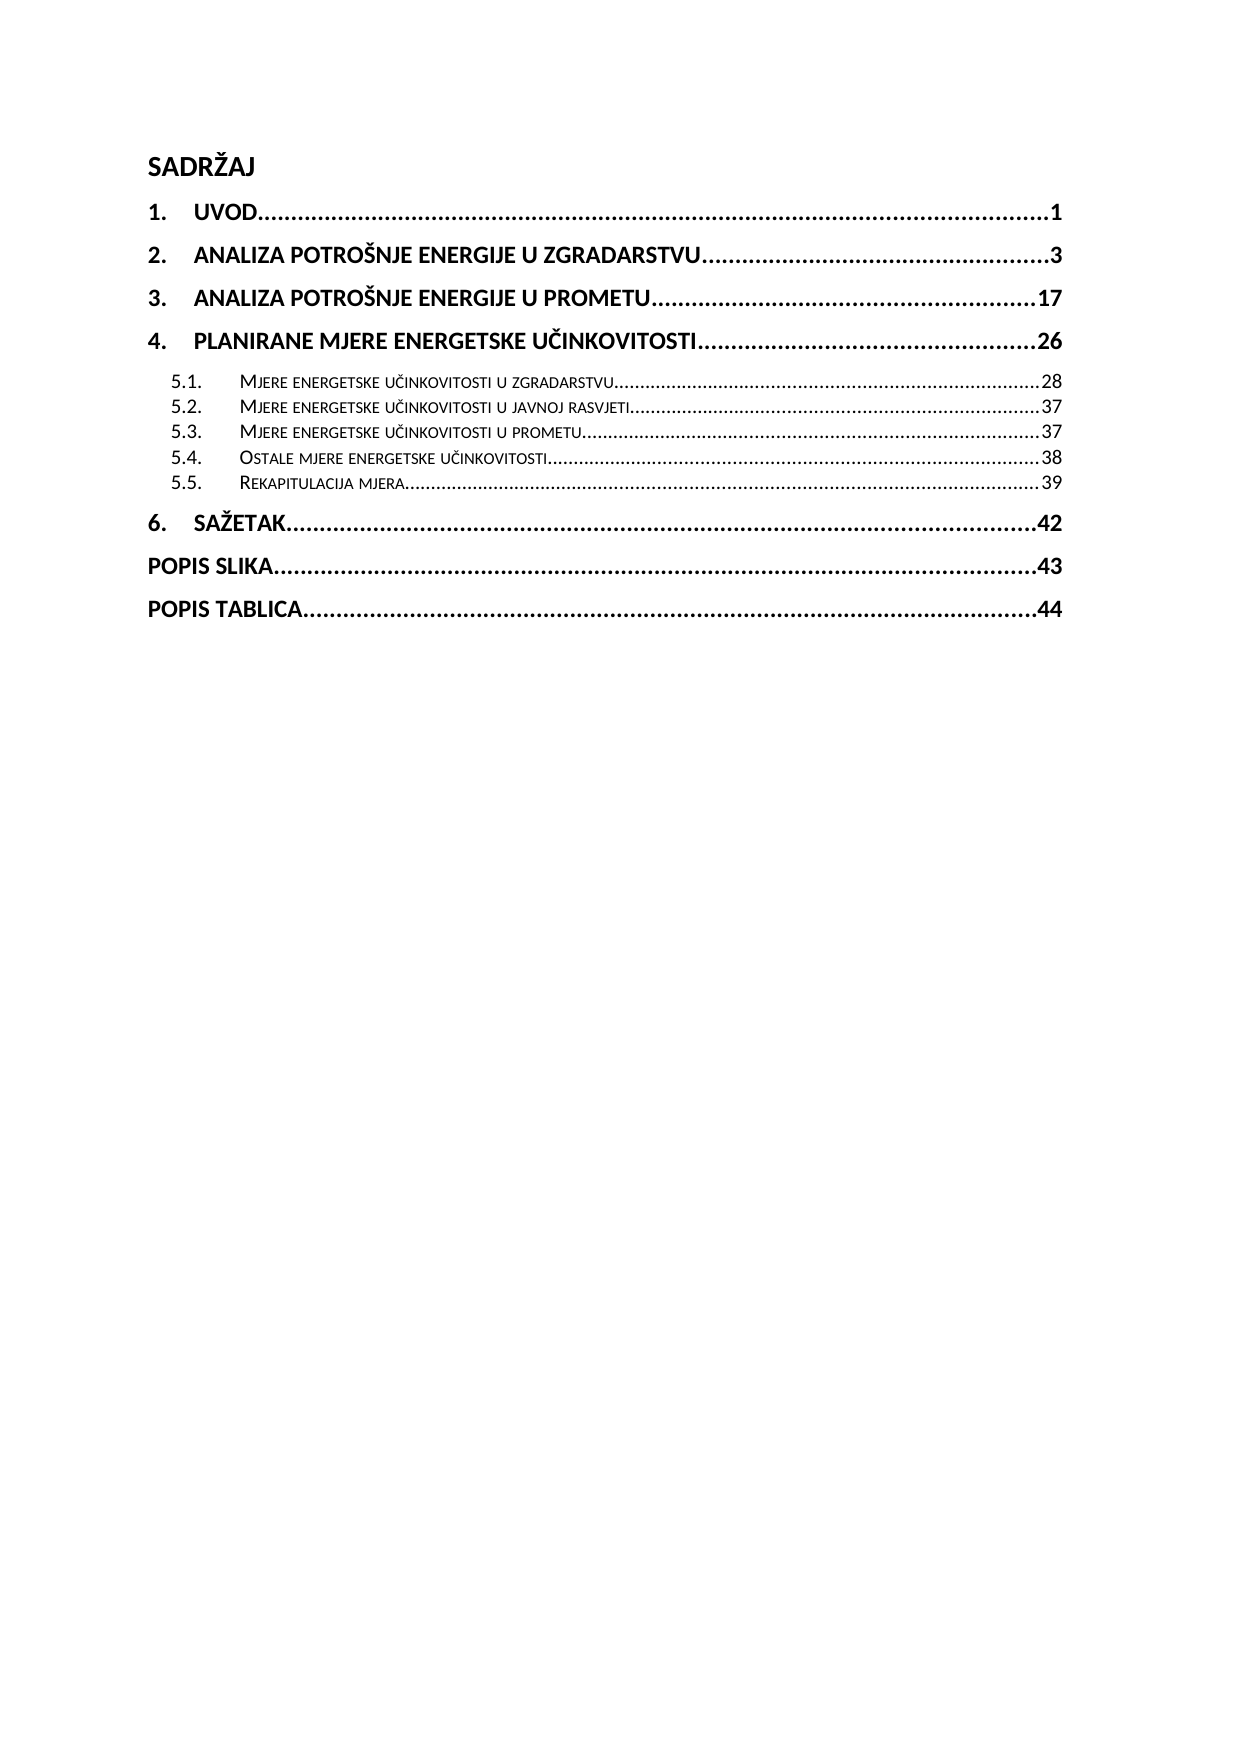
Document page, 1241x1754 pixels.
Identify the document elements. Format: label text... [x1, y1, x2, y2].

text 1. UVOD 1 [148, 196, 1063, 226]
text 6. SAŽETAK 42 [148, 507, 1063, 538]
text popis tablica 44 [148, 593, 1063, 624]
text 4. planirane MJERE ENERGETSKE UČINKOVITOSTI 26 [148, 325, 1063, 355]
text 5.1. Mjere energetske učinkovitosti u zgradarstvu 28 [171, 368, 1063, 393]
text 5.2. Mjere energetske učinkovitosti u javnoj rasvjeti 37 [171, 393, 1063, 419]
text Popis slika 43 [148, 551, 1063, 581]
text 2. AnaliZA POTROŠNJE ENERGIJE U ZGRADARSTVU 3 [148, 239, 1063, 269]
text 5.5. Rekapitulacija mjera 39 [171, 469, 1063, 495]
text 3. ANALIZA POTROŠNJE ENERGIJE U PROMETU 17 [148, 282, 1063, 312]
text 5.4. Ostale mjere energetske učinkovitosti 38 [171, 444, 1063, 469]
text 5.3. Mjere energetske učinkovitosti u prometu 37 [171, 419, 1063, 444]
text SADRŽAJ [148, 148, 1063, 183]
